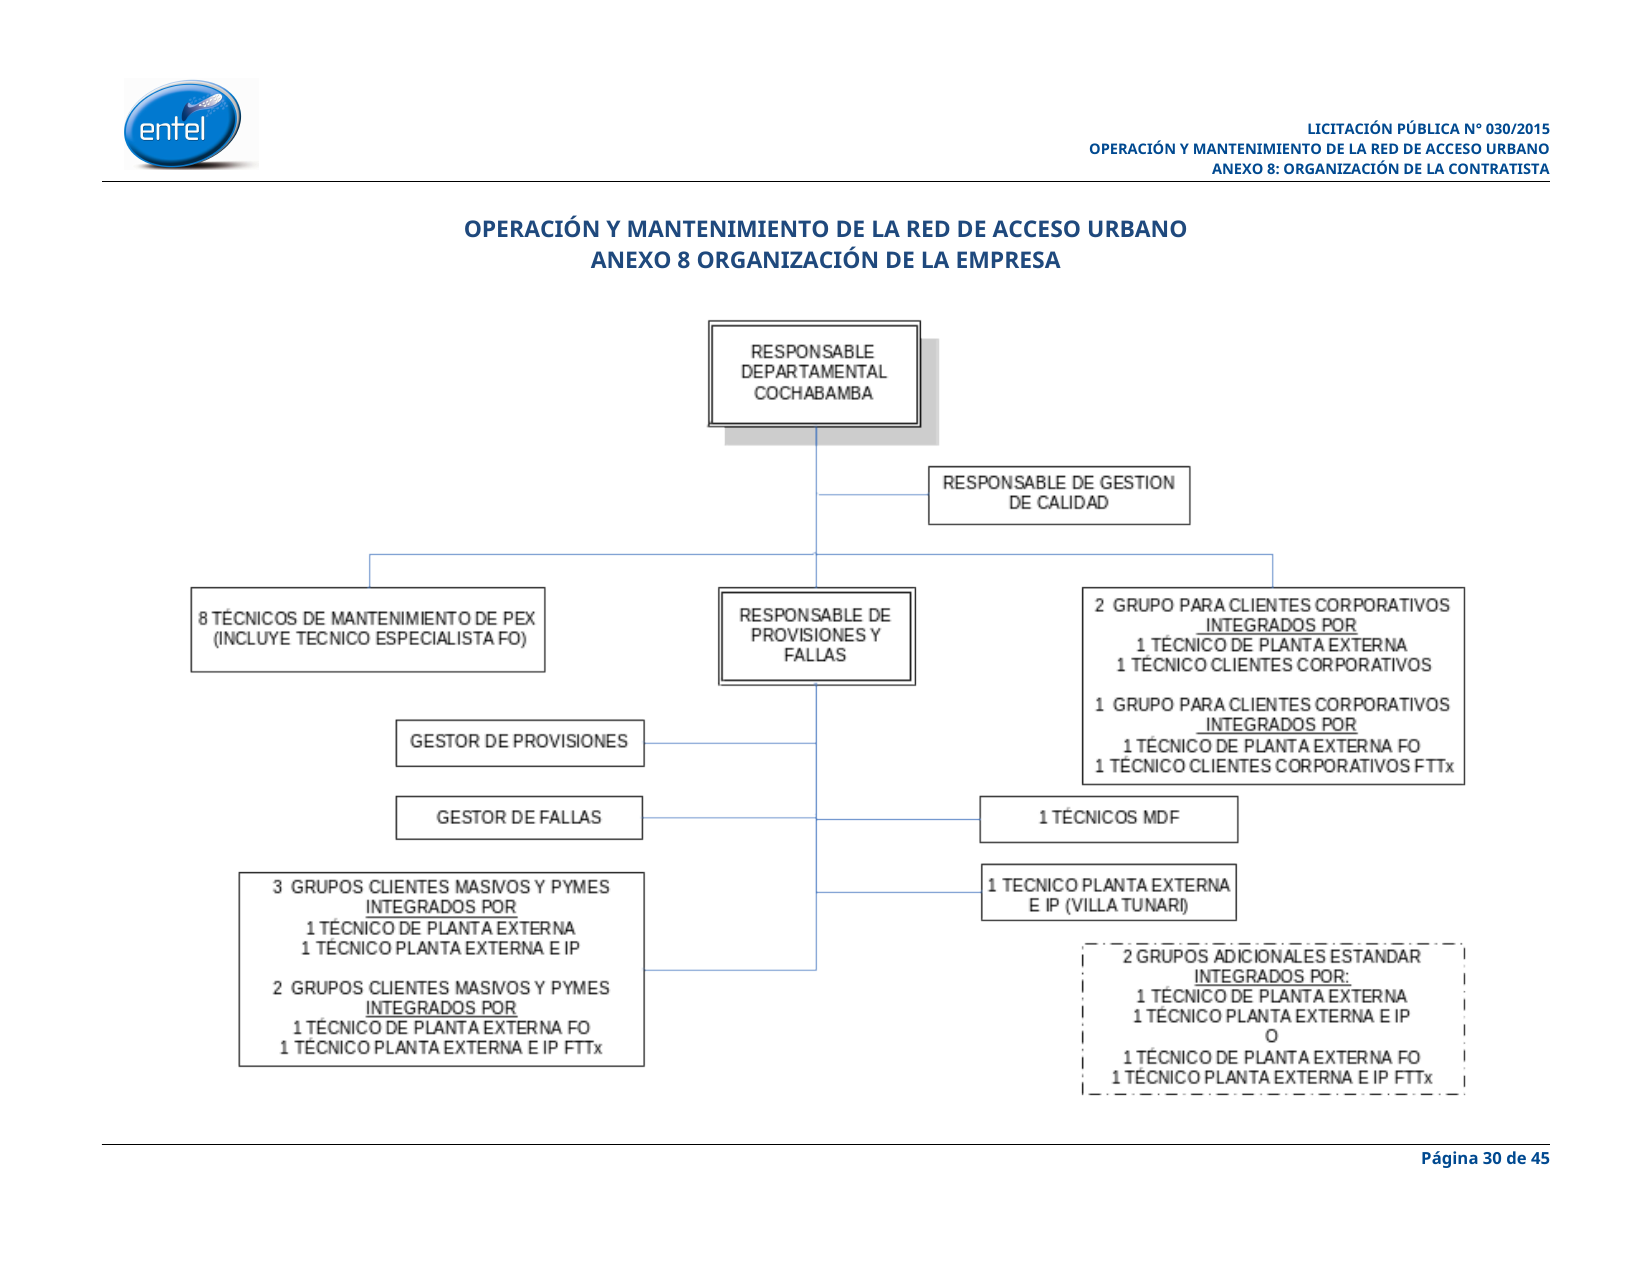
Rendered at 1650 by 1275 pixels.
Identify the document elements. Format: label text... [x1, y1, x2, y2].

text ANEXO 8 ORGANIZACIÓN DE LA EMPRESA [102, 244, 1550, 275]
text OPERACIÓN Y MANTENIMIENTO DE LA RED DE ACCESO URBANO [102, 213, 1550, 244]
picture [123, 78, 259, 170]
